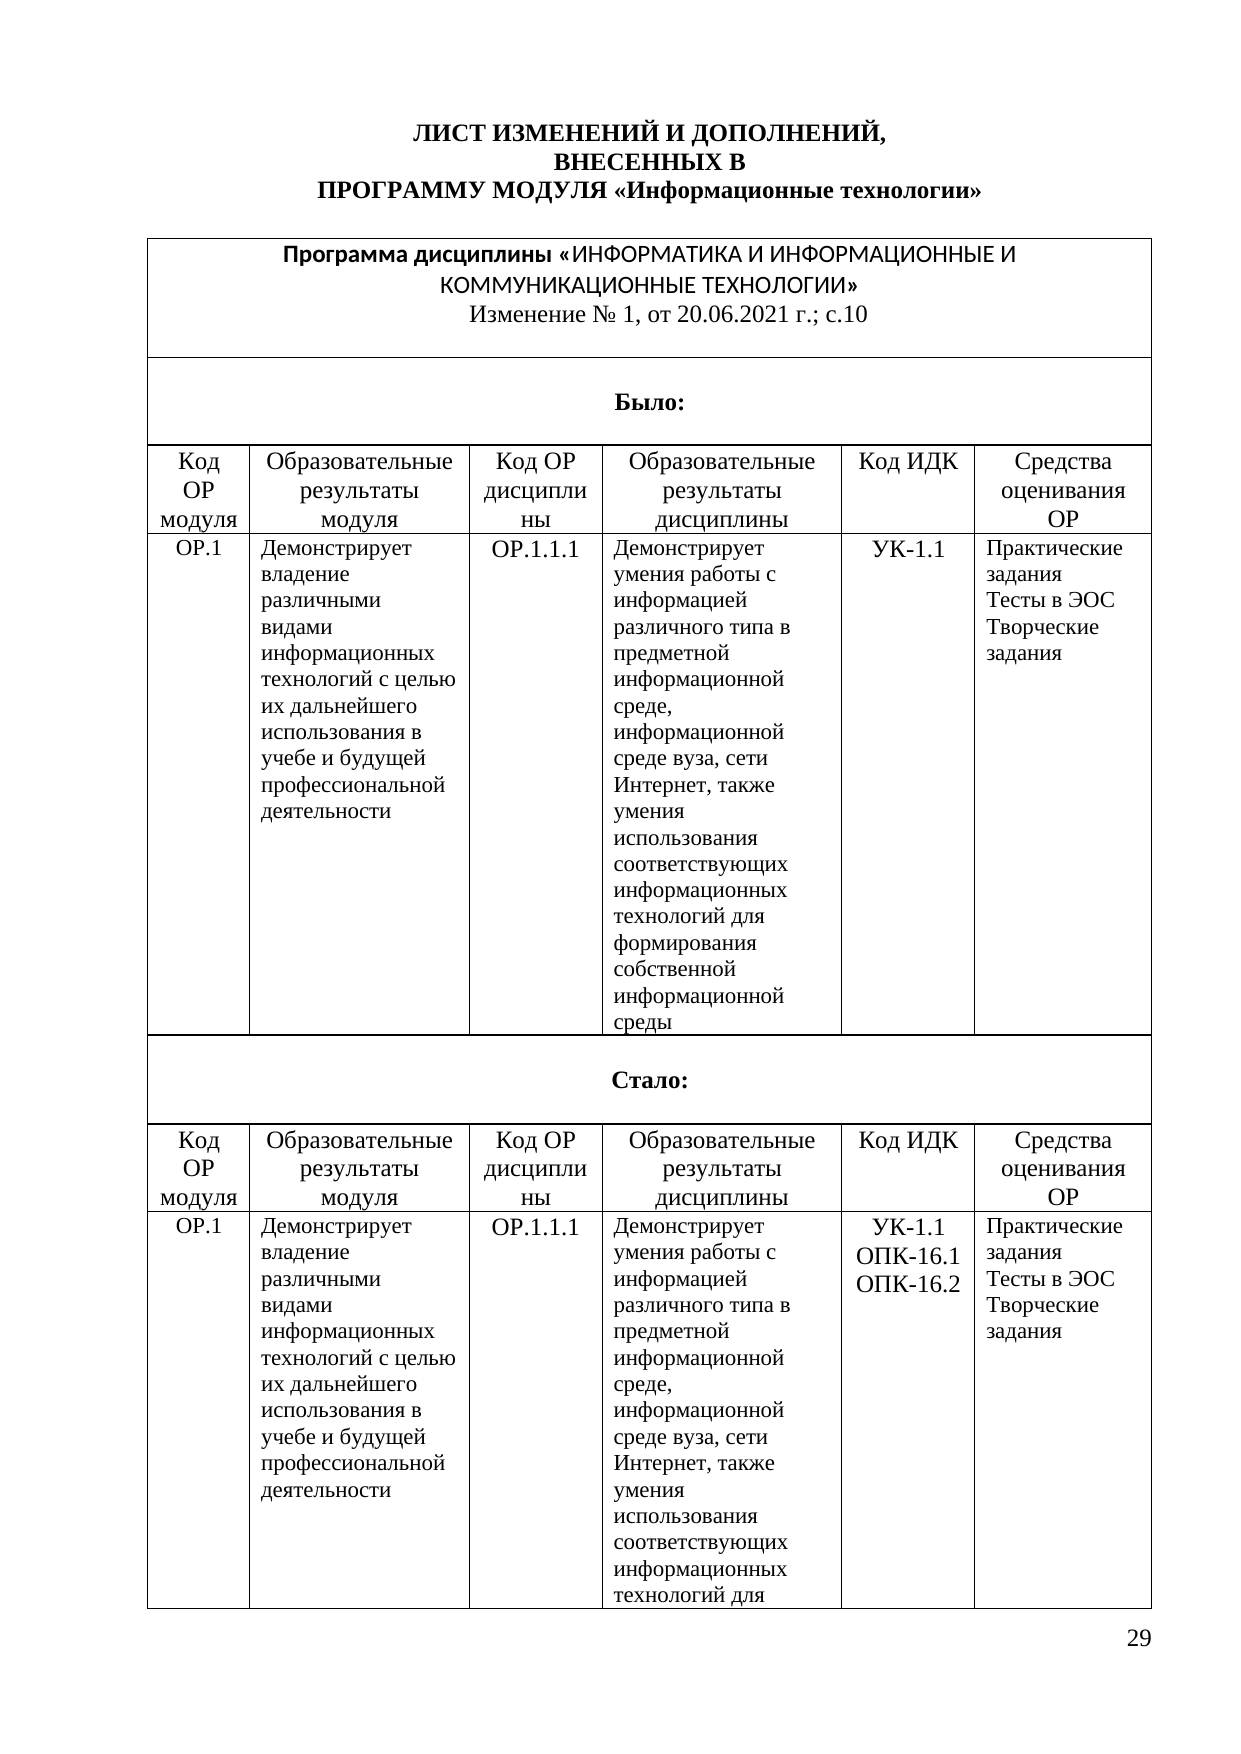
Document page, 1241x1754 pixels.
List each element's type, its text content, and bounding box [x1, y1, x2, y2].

table_header Код ИДК [842, 446, 974, 533]
text ЛИСТ ИЗМЕНЕНИЙ И ДОПОЛНЕНИЙ, [148, 118, 1152, 147]
table_cell Было: [148, 358, 1151, 444]
table_header Образовательные результаты дисциплины [603, 446, 841, 533]
table_header Средства оценивания ОР [975, 446, 1151, 533]
table_header Код ИДК [842, 1125, 974, 1211]
table_cell ОР.1.1.1 [470, 534, 602, 1034]
table_header Средства оценивания ОР [975, 1125, 1151, 1211]
table_header Образовательные результаты модуля [250, 446, 469, 533]
table_cell ОР.1 [148, 534, 249, 1034]
table_header Образовательные результаты модуля [250, 1125, 469, 1211]
table_cell ОР.1 [148, 1212, 249, 1607]
text ПРОГРАММУ МОДУЛЯ «Информационные технологии» [148, 176, 1152, 204]
table_header Код ОР дисциплины [470, 446, 602, 533]
table_header Программа дисциплины «ИНФОРМАТИКА И ИНФОРМАЦИОННЫЕ И КОММУНИКАЦИОННЫЕ ТЕХНОЛОГИИ» Изменение № 1, от 20.06.2021 г.; с.10 [148, 239, 1151, 357]
table_cell ОР.1.1.1 [470, 1212, 602, 1607]
table_header Образовательные результаты дисциплины [603, 1125, 841, 1211]
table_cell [975, 1212, 1151, 1607]
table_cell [603, 1212, 841, 1607]
table_header Стало: [148, 1036, 1151, 1123]
table_header Код ОР модуля [148, 1125, 249, 1211]
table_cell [842, 1212, 974, 1607]
table_header Код ОР дисциплины [470, 1125, 602, 1211]
table_cell УК-1.1 [842, 534, 974, 1034]
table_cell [250, 1212, 469, 1607]
text ВНЕСЕННЫХ В [148, 147, 1152, 176]
table_header Код ОР модуля [148, 446, 249, 533]
table_cell Практические задания Тесты в ЭОС Творческие задания [975, 534, 1151, 1034]
